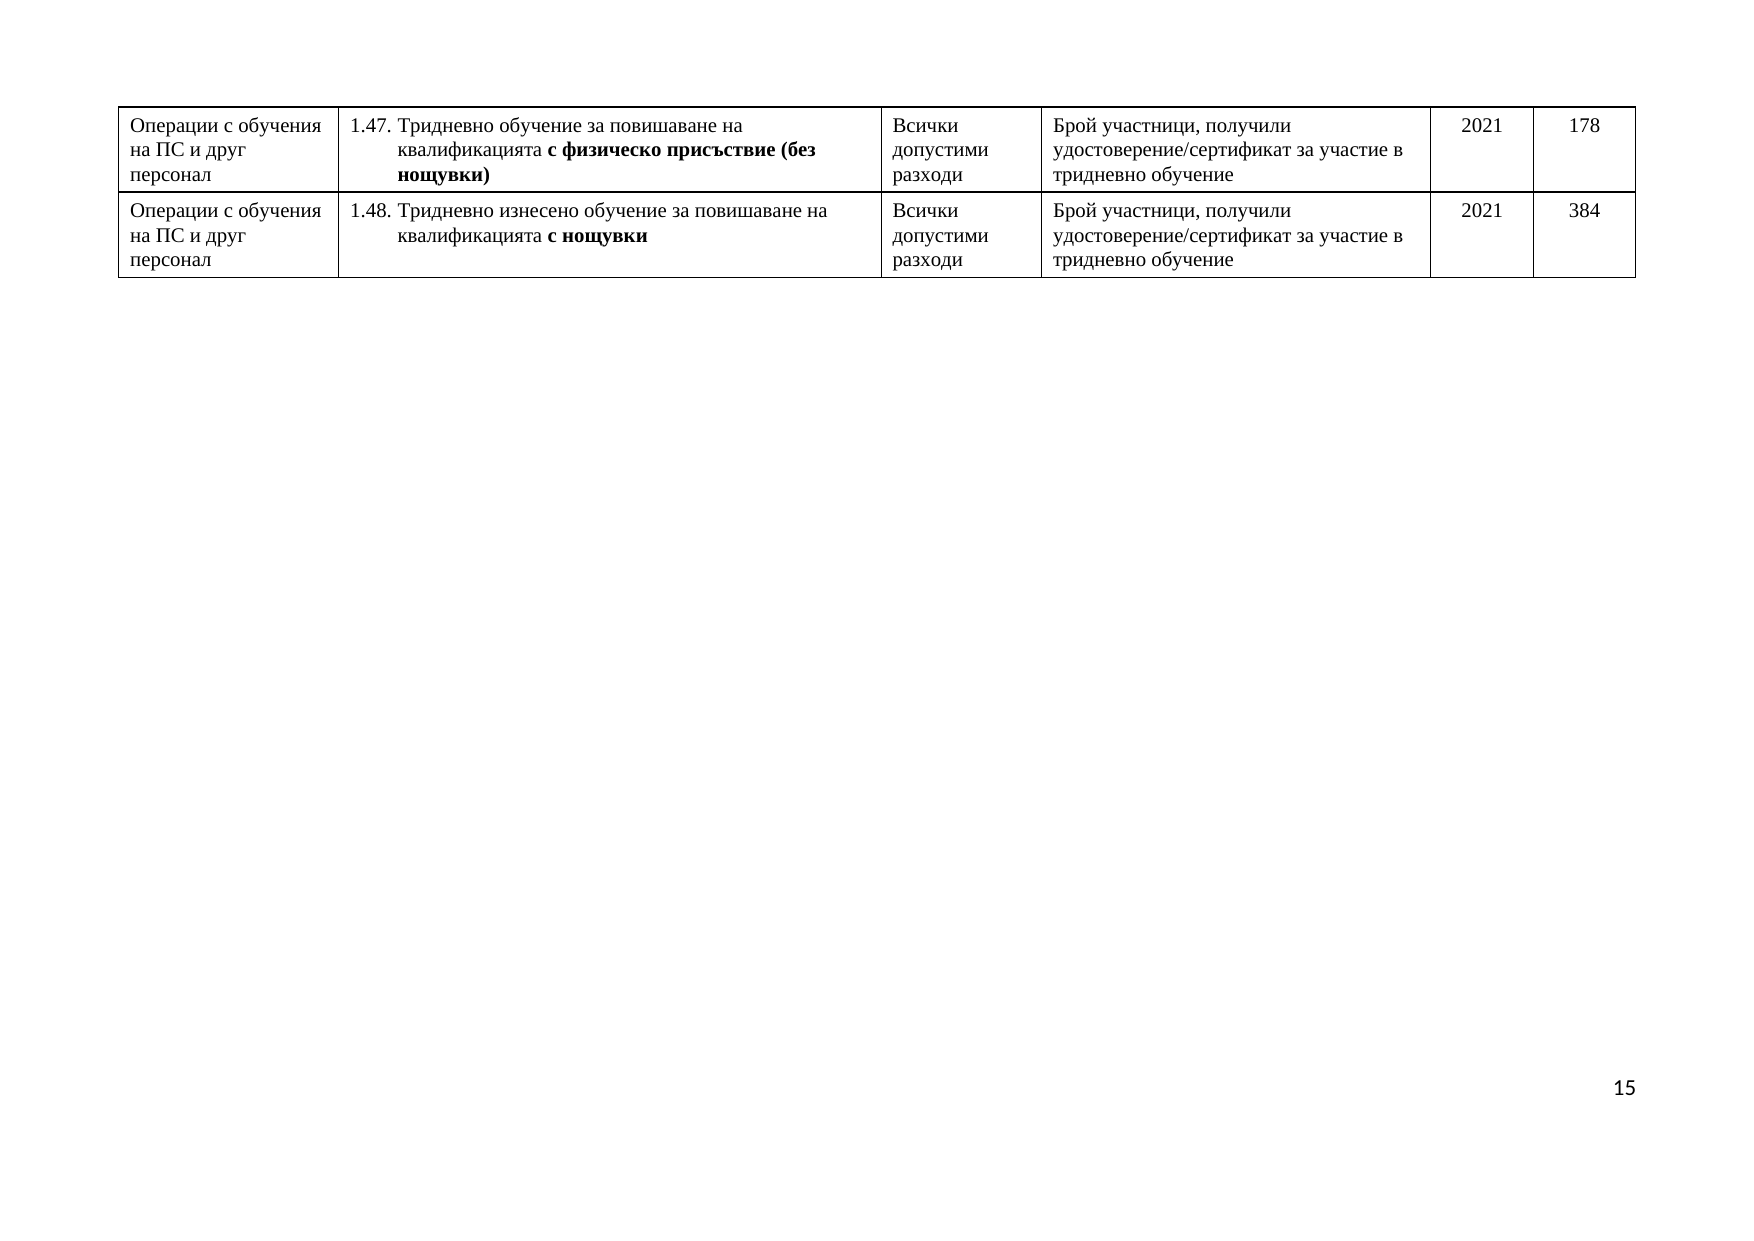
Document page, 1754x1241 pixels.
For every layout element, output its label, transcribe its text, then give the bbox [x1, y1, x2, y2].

table_cell Всички допустими разходи [882, 108, 1041, 191]
table_cell Брой участници, получили удостоверение/сертификат за участие в тридневно обучение [1042, 193, 1430, 277]
table_cell Операции с обучения на ПС и друг персонал [119, 108, 338, 191]
table_cell 2021 [1431, 193, 1533, 277]
table_cell 384 [1534, 193, 1635, 277]
table_cell 178 [1534, 108, 1635, 191]
table_cell Операции с обучения на ПС и друг персонал [119, 193, 338, 277]
table_cell Брой участници, получили удостоверение/сертификат за участие в тридневно обучение [1042, 108, 1430, 191]
table_cell Тридневно обучение за повишаване на квалификацията с физическо присъствие (без нощувки) [339, 108, 881, 191]
table_cell Всички допустими разходи [882, 193, 1041, 277]
table_cell 2021 [1431, 108, 1533, 191]
table_cell Тридневно изнесено обучение за повишаване на квалификацията с нощувки [339, 193, 881, 277]
